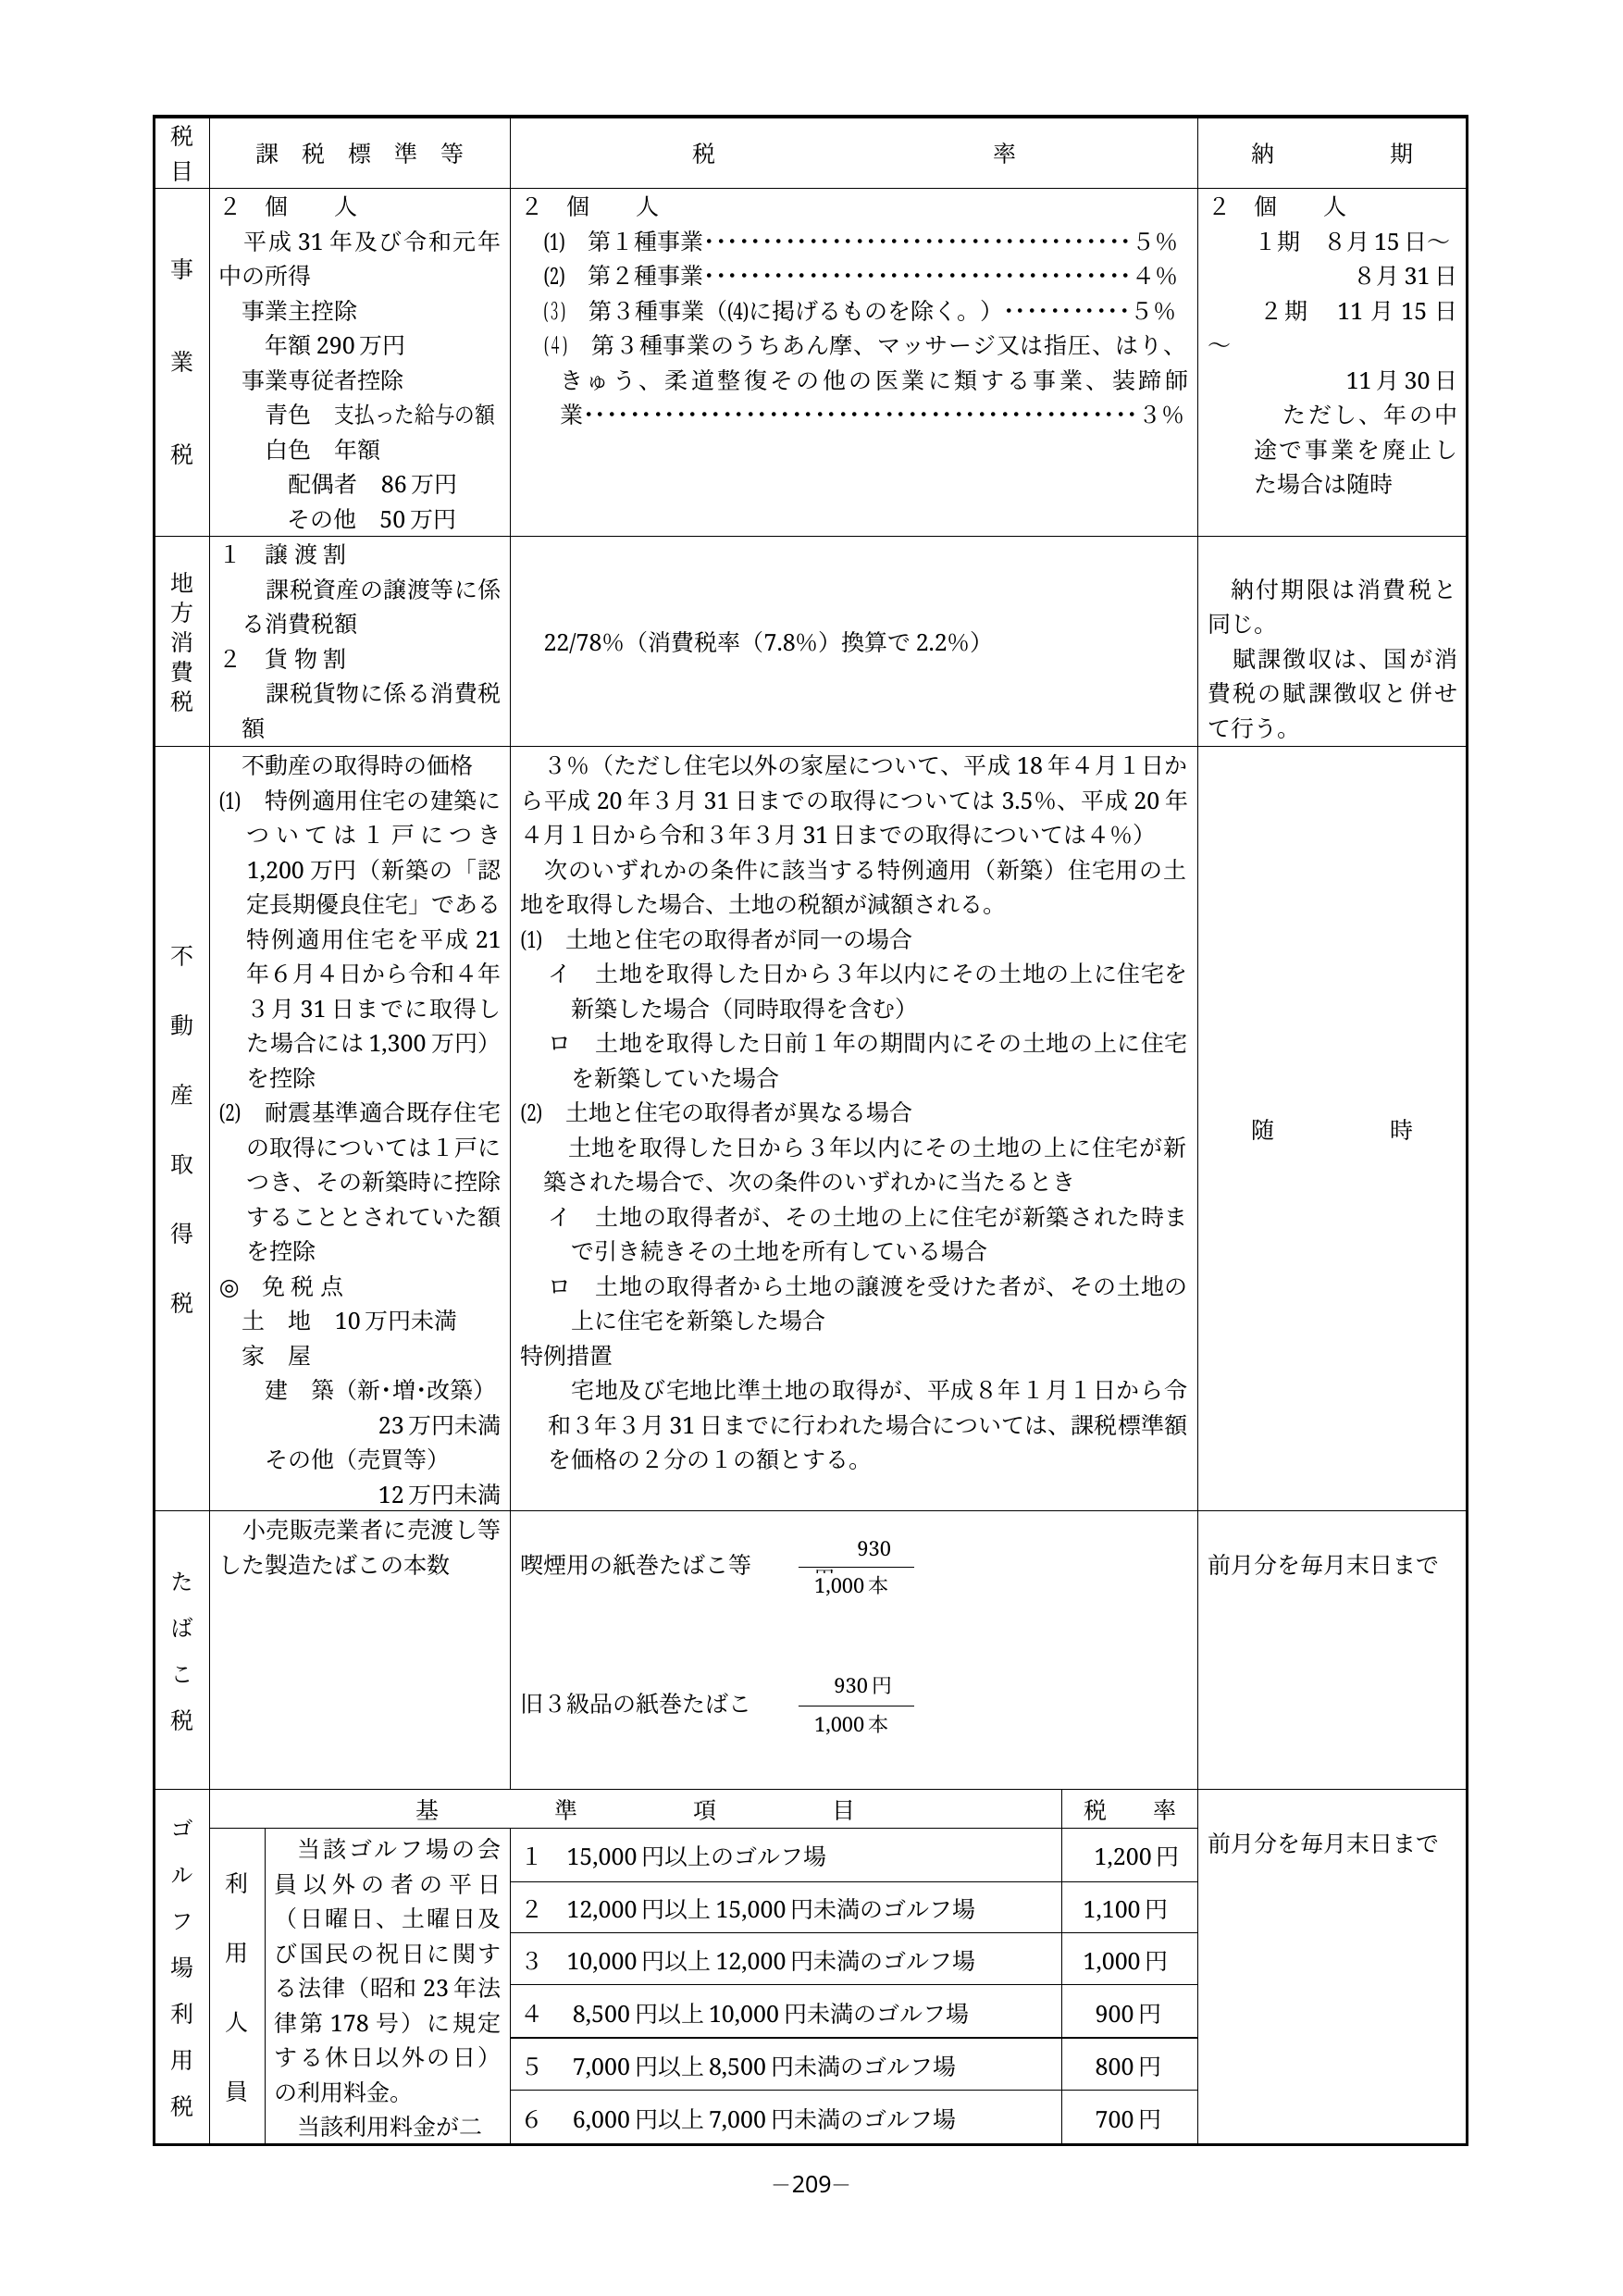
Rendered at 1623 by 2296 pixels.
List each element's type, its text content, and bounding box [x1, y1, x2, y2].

table_cell 不 動 産 取 得 税 [155, 747, 209, 1510]
table_cell ２ 個 人 (1) 第１種事業･････････････････････････････････････５％ (2) 第２種事業･････････････････････････････････････４％ (３) 第３種事業（(4)に掲げるものを除く。）･･･････････５％ (４) 第３種事業のうちあん摩、マッサージ又は指圧、はり、 きゅう、柔道整復その他の医業に類する事業、装蹄師業････････････････････････････････････････････････３％ [511, 189, 1197, 535]
table_cell 22/78％（消費税率（7.8％）換算で2.2％） [511, 537, 1197, 746]
table_cell た ば こ 税 [155, 1511, 209, 1789]
table_cell 喫煙用の紙巻たばこ等 旧３級品の紙巻たばこ [511, 1511, 1197, 1789]
table_cell 1,100円 [1062, 1882, 1197, 1932]
table_cell 税目 [155, 118, 209, 187]
table_cell 税 率 [1062, 1790, 1197, 1828]
table_cell 随 時 [1198, 747, 1466, 1510]
table_cell 小売販売業者に売渡し等した製造たばこの本数 [210, 1511, 510, 1789]
table_cell 納 期 [1198, 118, 1466, 187]
table_cell 700円 [1062, 2091, 1197, 2143]
table_cell 900円 [1062, 1985, 1197, 2037]
table_cell １ 15,000円以上のゴルフ場 [511, 1829, 1061, 1880]
table_cell ２ 個 人 １期 ８月15日～ ８月31日 ２期 11月15日～ 11月30日 ただし、年の中途で事業を廃止した場合は随時 [1198, 189, 1466, 535]
table_cell ６ 6,000円以上7,000円未満のゴルフ場 [511, 2091, 1061, 2143]
table_cell ５ 7,000円以上8,500円未満のゴルフ場 [511, 2039, 1061, 2090]
table_cell ４ 8,500円以上10,000円未満のゴルフ場 [511, 1985, 1061, 2037]
table_cell ２ 個 人 平成31年及び令和元年中の所得 事業主控除 年額290万円 事業専従者控除 青色 支払った給与の額 白色 年額 配偶者 86万円 その他 50万円 [210, 189, 510, 535]
table_cell 税 率 [511, 118, 1197, 187]
table_cell ゴ ル フ 場 利 用 税 [155, 1790, 209, 2143]
table_cell 当該ゴルフ場の会員以外の者の平日（日曜日、土曜日及び国民の祝日に関する法律（昭和23年法律第178号）に規定する休日以外の日）の利用料金。 当該利用料金が二 [266, 1829, 510, 2143]
table_cell 不動産の取得時の価格 (1) 特例適用住宅の建築については１戸につき1,200万円（新築の「認定長期優良住宅」である特例適用住宅を平成21年６月４日から令和４年３月31日までに取得した場合には1,300万円）を控除 (2) 耐震基準適合既存住宅の取得については１戸につき、その新築時に控除することとされていた額を控除 ◎ 免 税 点 土 地 10万円未満 家 屋 建 築（新･増･改築） 23万円未満 その他（売買等） 12万円未満 [210, 747, 510, 1510]
table_cell ３％（ただし住宅以外の家屋について、平成18年４月１日から平成20年３月31日までの取得については3.5％、平成20年４月１日から令和３年３月31日までの取得については４％） 次のいずれかの条件に該当する特例適用（新築）住宅用の土地を取得した場合、土地の税額が減額される。 (1) 土地と住宅の取得者が同一の場合 イ 土地を取得した日から３年以内にその土地の上に住宅を新築した場合（同時取得を含む） ロ 土地を取得した日前１年の期間内にその土地の上に住宅を新築していた場合 (2) 土地と住宅の取得者が異なる場合 土地を取得した日から３年以内にその土地の上に住宅が新築された場合で、次の条件のいずれかに当たるとき イ 土地の取得者が、その土地の上に住宅が新築された時まで引き続きその土地を所有している場合 ロ 土地の取得者から土地の譲渡を受けた者が、その土地の上に住宅を新築した場合 特例措置 宅地及び宅地比準土地の取得が、平成８年１月１日から令和３年３月31日までに行われた場合については、課税標準額を価格の２分の１の額とする。 [511, 747, 1197, 1510]
table_cell ２ 12,000円以上15,000円未満のゴルフ場 [511, 1882, 1061, 1932]
table_cell ３ 10,000円以上12,000円未満のゴルフ場 [511, 1933, 1061, 1984]
table_cell 1,200円 [1062, 1829, 1197, 1880]
table_cell 地 方 消 費 税 [155, 537, 209, 746]
table_cell 事 業 税 [155, 189, 209, 535]
table_cell 利 用 人 員 [210, 1829, 265, 2143]
table_cell 800円 [1062, 2039, 1197, 2090]
table_cell 課 税 標 準 等 [210, 118, 510, 187]
table_cell 前月分を毎月末日まで [1198, 1790, 1466, 2143]
table_cell １ 譲 渡 割 課税資産の譲渡等に係る消費税額 ２ 貨 物 割 課税貨物に係る消費税額 [210, 537, 510, 746]
table_cell 納付期限は消費税と同じ。 賦課徴収は、国が消費税の賦課徴収と併せて行う。 [1198, 537, 1466, 746]
table_cell 基 準 項 目 [210, 1790, 1061, 1828]
table_cell 前月分を毎月末日まで [1198, 1511, 1466, 1789]
table_cell 1,000円 [1062, 1933, 1197, 1984]
